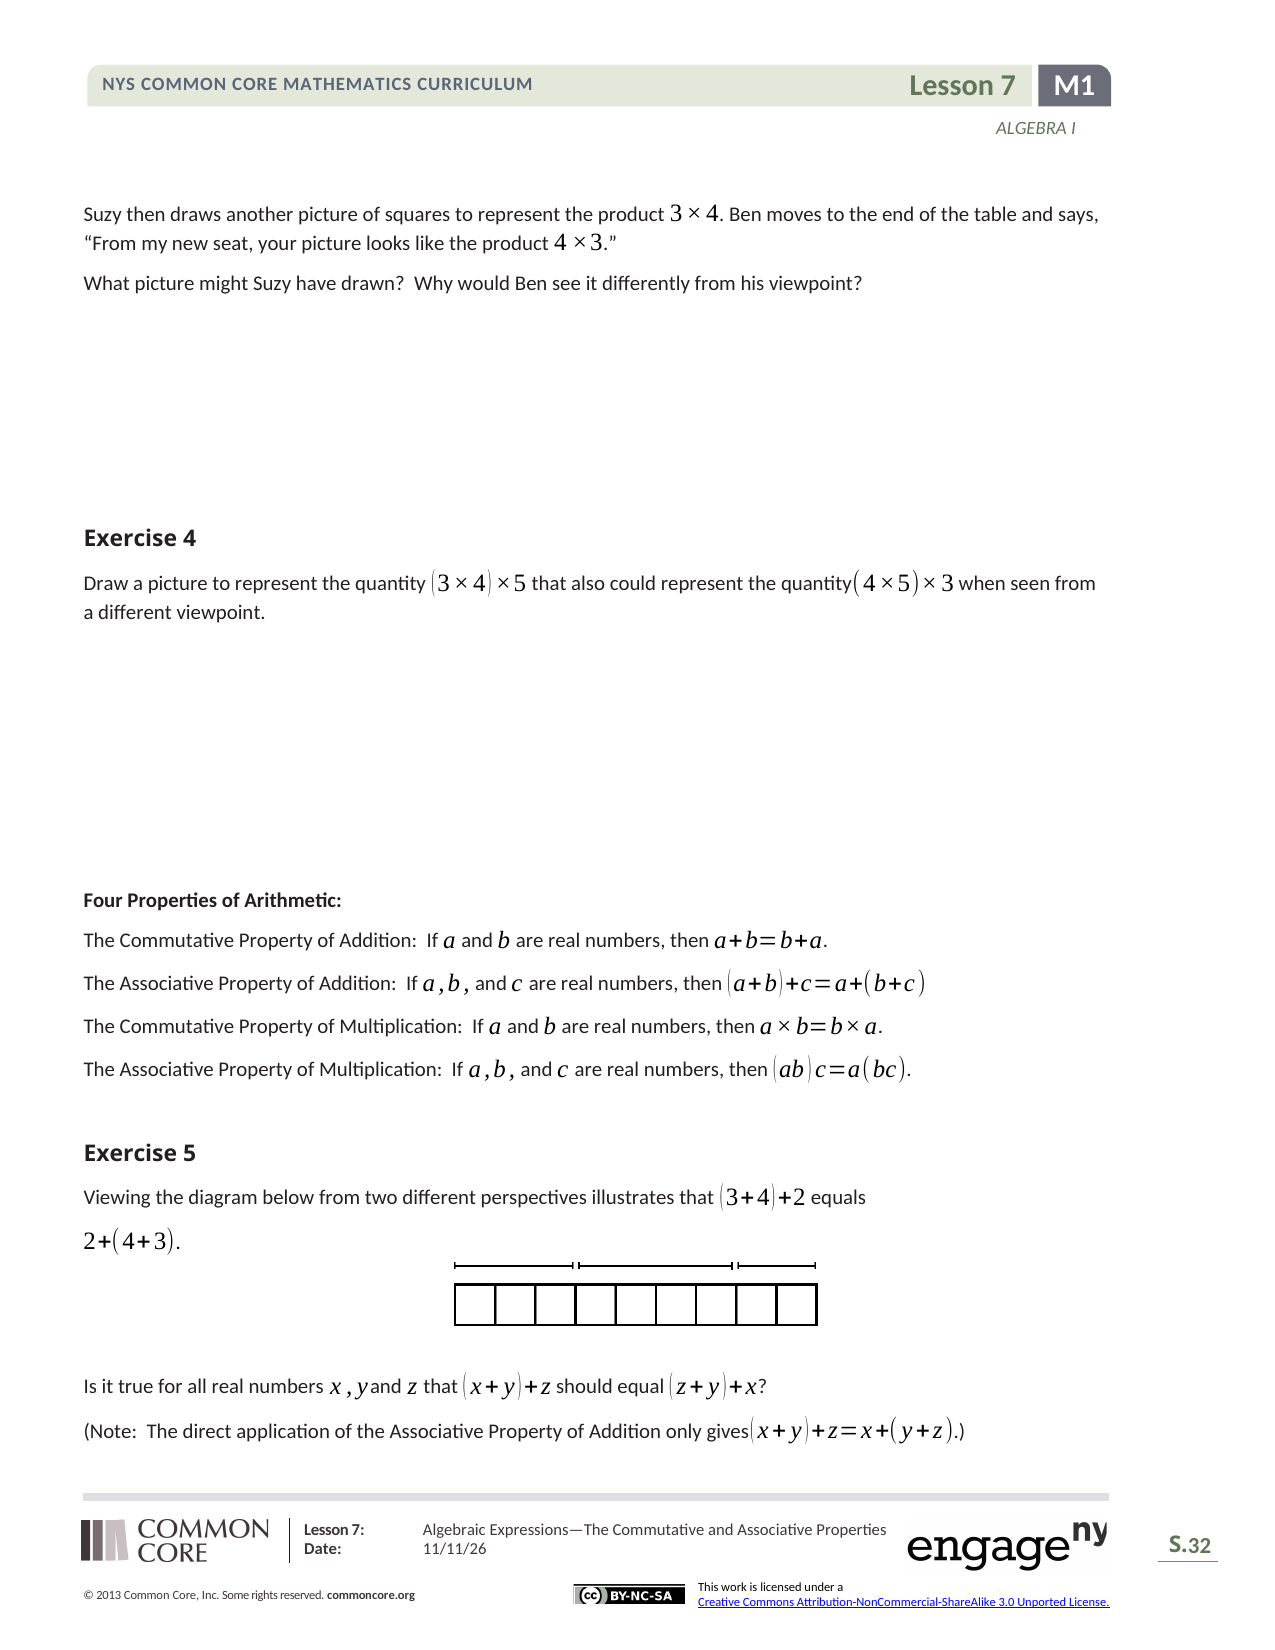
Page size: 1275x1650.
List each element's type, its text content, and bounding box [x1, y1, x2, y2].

picture [81, 1517, 269, 1562]
text (Note: The direct application of the Associative Property of Addition only gives.) [83, 1416, 1108, 1446]
text The Associative Property of Multiplication: If and are real numbers, then . [83, 1054, 1108, 1085]
text Draw a picture to represent the quantity that also could represent the quantity when seen from a different viewpoint. [83, 568, 1108, 625]
picture [443, 1256, 823, 1334]
text . [83, 1226, 1108, 1256]
text Viewing the diagram below from two different perspectives illustrates that equals [83, 1182, 1108, 1212]
text Exercise 4 [83, 522, 1108, 553]
text The Commutative Property of Multiplication: If and are real numbers, then . [83, 1013, 1108, 1040]
text The Associative Property of Addition: If and are real numbers, then [83, 968, 1108, 999]
text What picture might Suzy have drawn? Why would Ben see it differently from his viewpoint? [83, 270, 1108, 296]
picture [572, 1584, 685, 1604]
text The Commutative Property of Addition: If and are real numbers, then . [83, 927, 1108, 954]
picture [906, 1518, 1107, 1573]
text Is it true for all real numbers and that should equal ? [83, 1371, 1108, 1402]
text Suzy then draws another picture of squares to represent the product . Ben moves to the end of the table and says, “From my new seat, your picture looks like the product .” [83, 200, 1108, 256]
text Exercise 5 [83, 1137, 1108, 1168]
text Four Properties of Arithmetic: [83, 887, 1108, 913]
